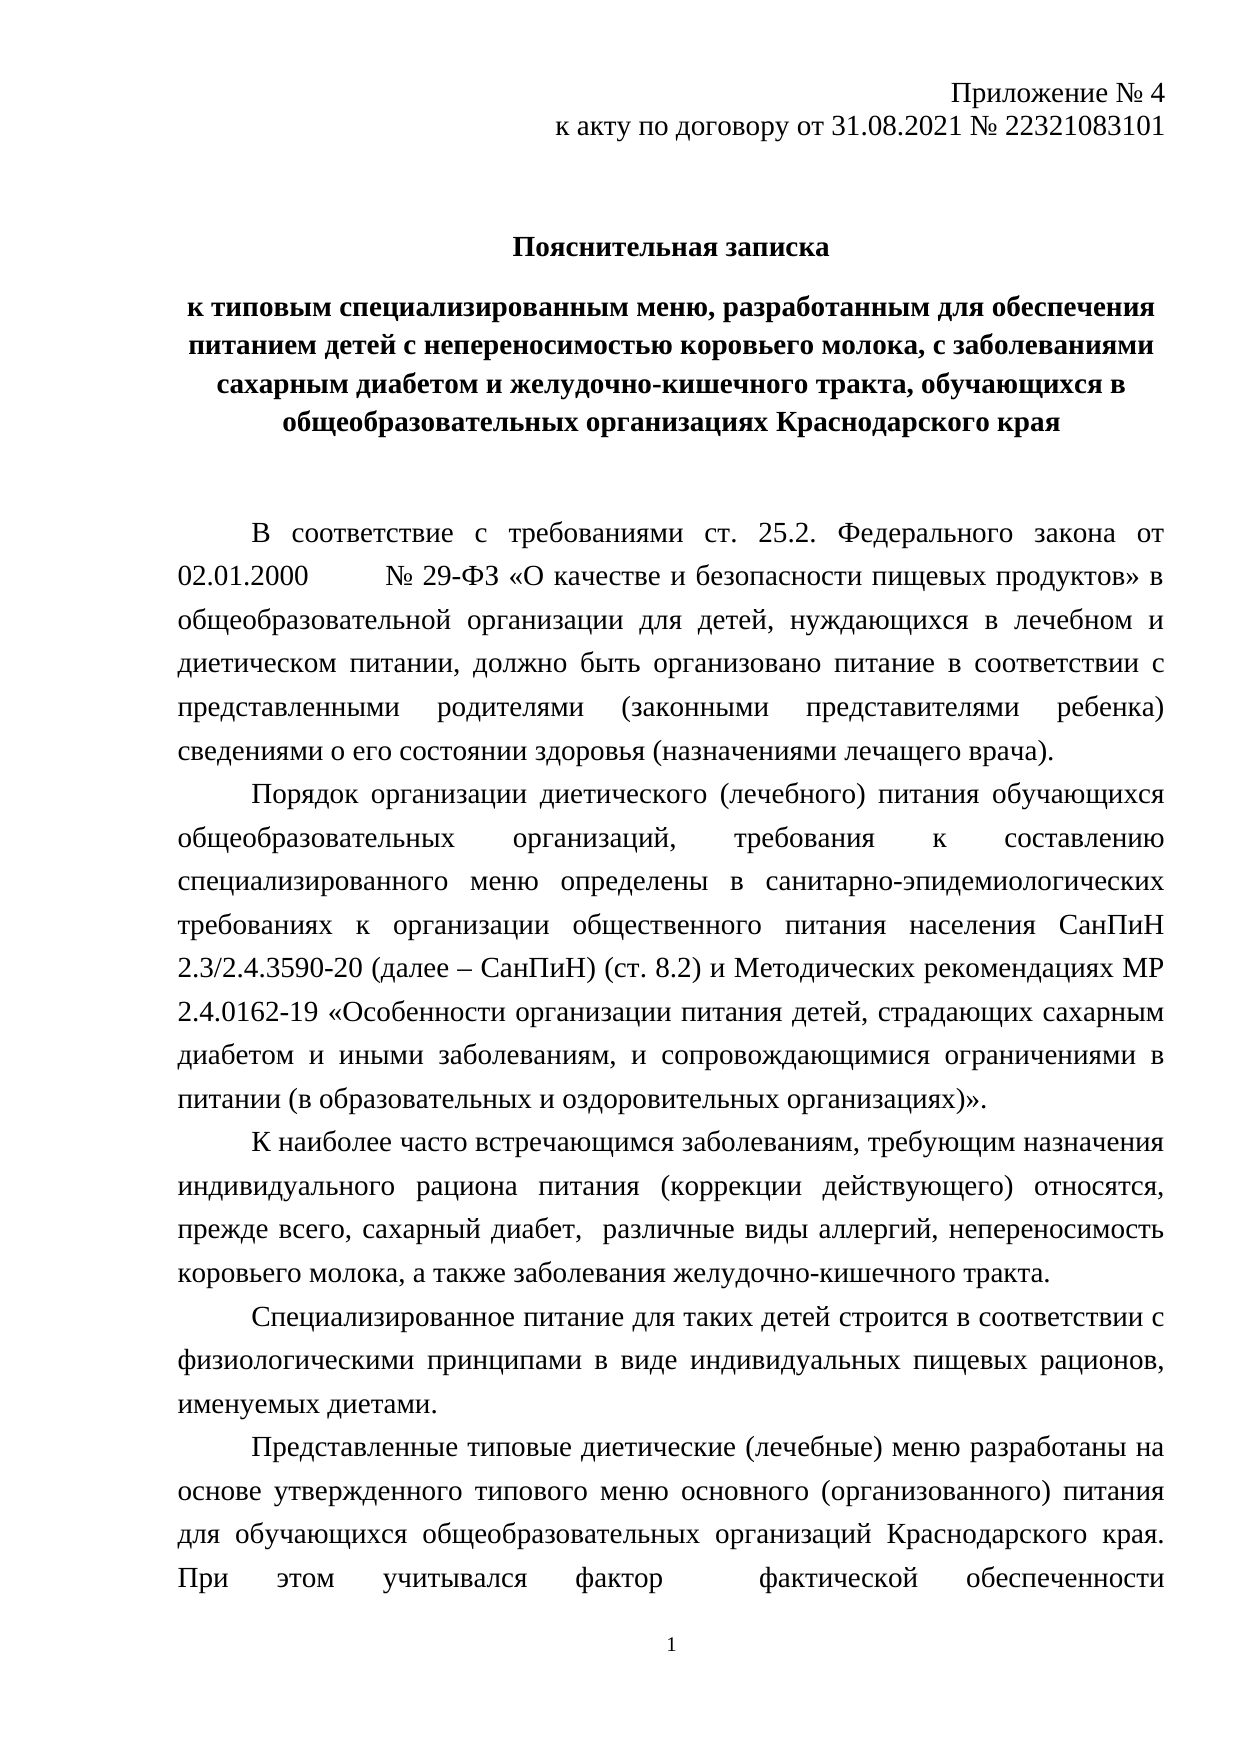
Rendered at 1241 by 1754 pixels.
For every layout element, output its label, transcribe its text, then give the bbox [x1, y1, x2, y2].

text Пояснительная записка [177, 229, 1165, 263]
text Специализированное питание для таких детей строится в соответствии с физиологическими принципами в виде индивидуальных пищевых рационов, именуемых диетами. [177, 1299, 1165, 1419]
text к акту по договору от 31.08.2021 № 22321083101 [177, 108, 1165, 142]
text Порядок организации диетического (лечебного) питания обучающихся общеобразовательных организаций, требования к составлению специализированного меню определены в санитарно-эпидемиологических требованиях к организации общественного питания населения СанПиН 2.3/2.4.3590-20 (далее – СанПиН) (ст. 8.2) и Методических рекомендациях МР 2.4.0162-19 «Особенности организации питания детей, страдающих сахарным диабетом и иными заболеваниям, и сопровождающимися ограничениями в питании (в образовательных и оздоровительных организациях)». [177, 776, 1165, 1114]
text к типовым специализированным меню, разработанным для обеспечения питанием детей с непереносимостью коровьего молока, с заболеваниями сахарным диабетом и желудочно-кишечного тракта, обучающихся в общеобразовательных организациях Краснодарского края [177, 289, 1165, 438]
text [177, 1429, 1165, 1593]
text Приложение № 4 [177, 75, 1165, 108]
text К наиболее часто встречающимся заболеваниям, требующим назначения индивидуального рациона питания (коррекции действующего) относятся, прежде всего, сахарный диабет, различные виды аллергий, непереносимость коровьего молока, а также заболевания желудочно-кишечного тракта. [177, 1124, 1165, 1289]
text В соответствие с требованиями ст. 25.2. Федерального закона от 02.01.2000 № 29-ФЗ «О качестве и безопасности пищевых продуктов» в общеобразовательной организации для детей, нуждающихся в лечебном и диетическом питании, должно быть организовано питание в соответствии с представленными родителями (законными представителями ребенка) сведениями о его состоянии здоровья (назначениями лечащего врача). [177, 515, 1165, 766]
